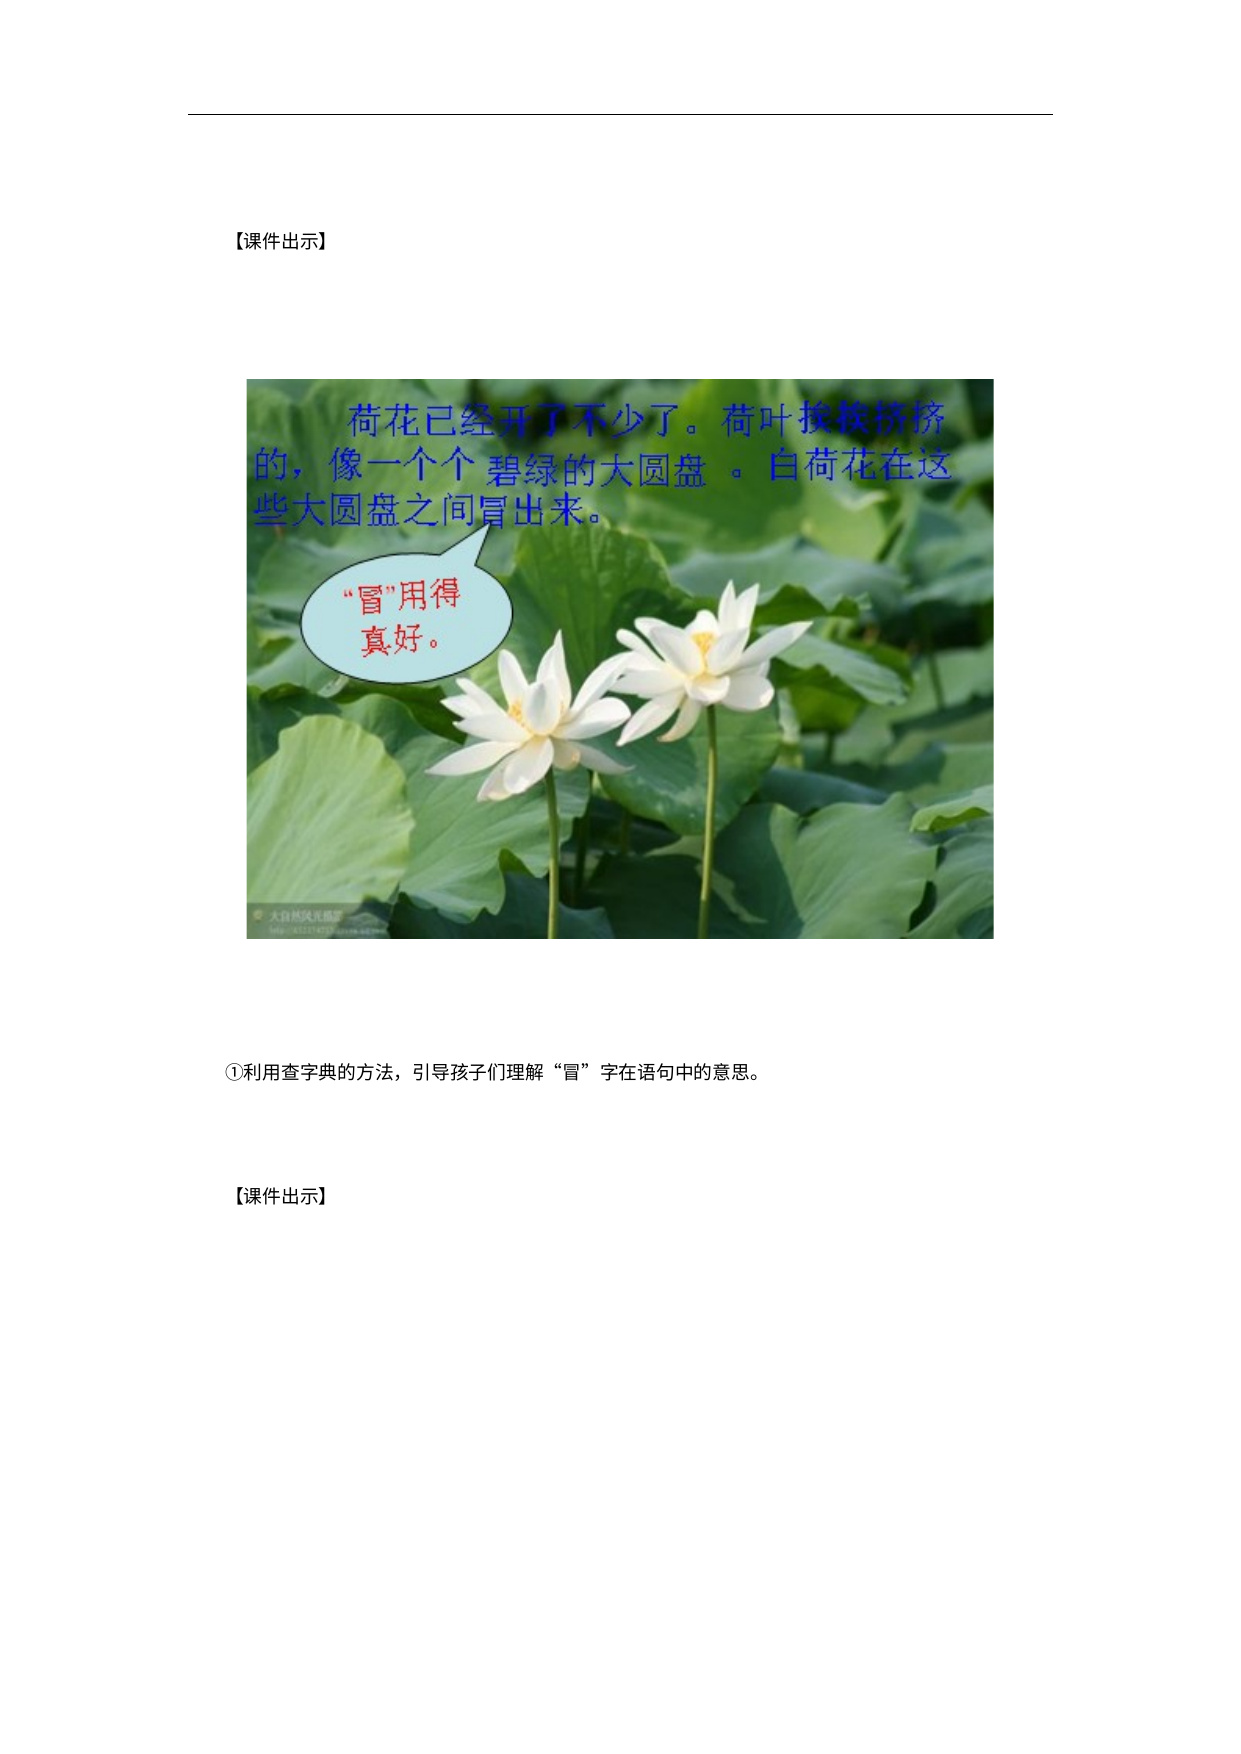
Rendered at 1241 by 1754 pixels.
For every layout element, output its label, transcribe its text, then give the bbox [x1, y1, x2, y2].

picture [246, 379, 994, 939]
text 【课件出示】 [187, 1179, 1053, 1211]
text 【课件出示】 [187, 224, 1053, 256]
text ①利用查字典的方法，引导孩子们理解“冒”字在语句中的意思。 [187, 1055, 1053, 1088]
